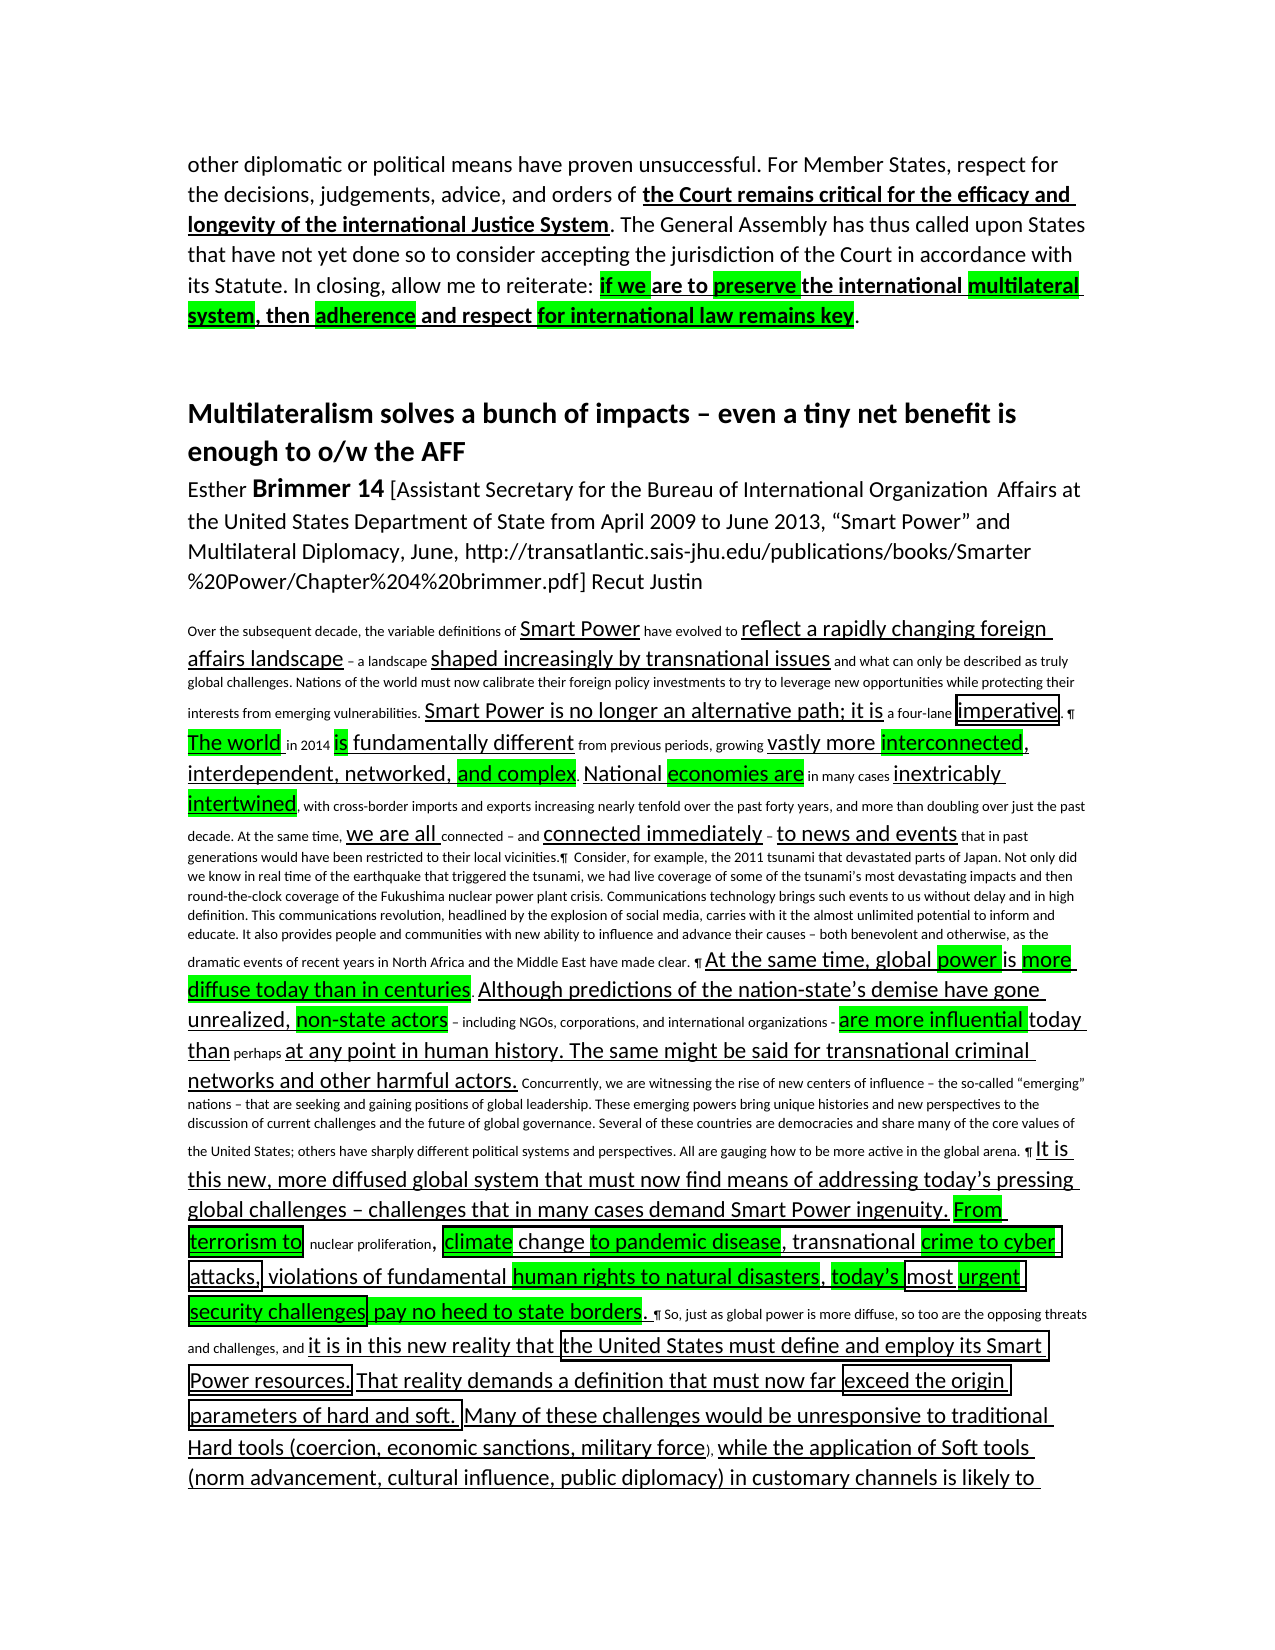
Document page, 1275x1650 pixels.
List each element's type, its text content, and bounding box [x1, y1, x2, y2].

text Esther Brimmer 14 [Assistant Secretary for the Bureau of International Organization Affairs at the United States Department of State from April 2009 to June 2013, “Smart Power” and Multilateral Diplomacy, June, http://transatlantic.sais-jhu.edu/publications/books/Smarter%20Power/Chapter%204%20brimmer.pdf] Recut Justin [187, 472, 1087, 595]
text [187, 614, 1087, 1491]
subtitle Multilateralism solves a bunch of impacts – even a tiny net benefit is enough to o/w the AFF [187, 395, 1087, 469]
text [187, 150, 1087, 329]
